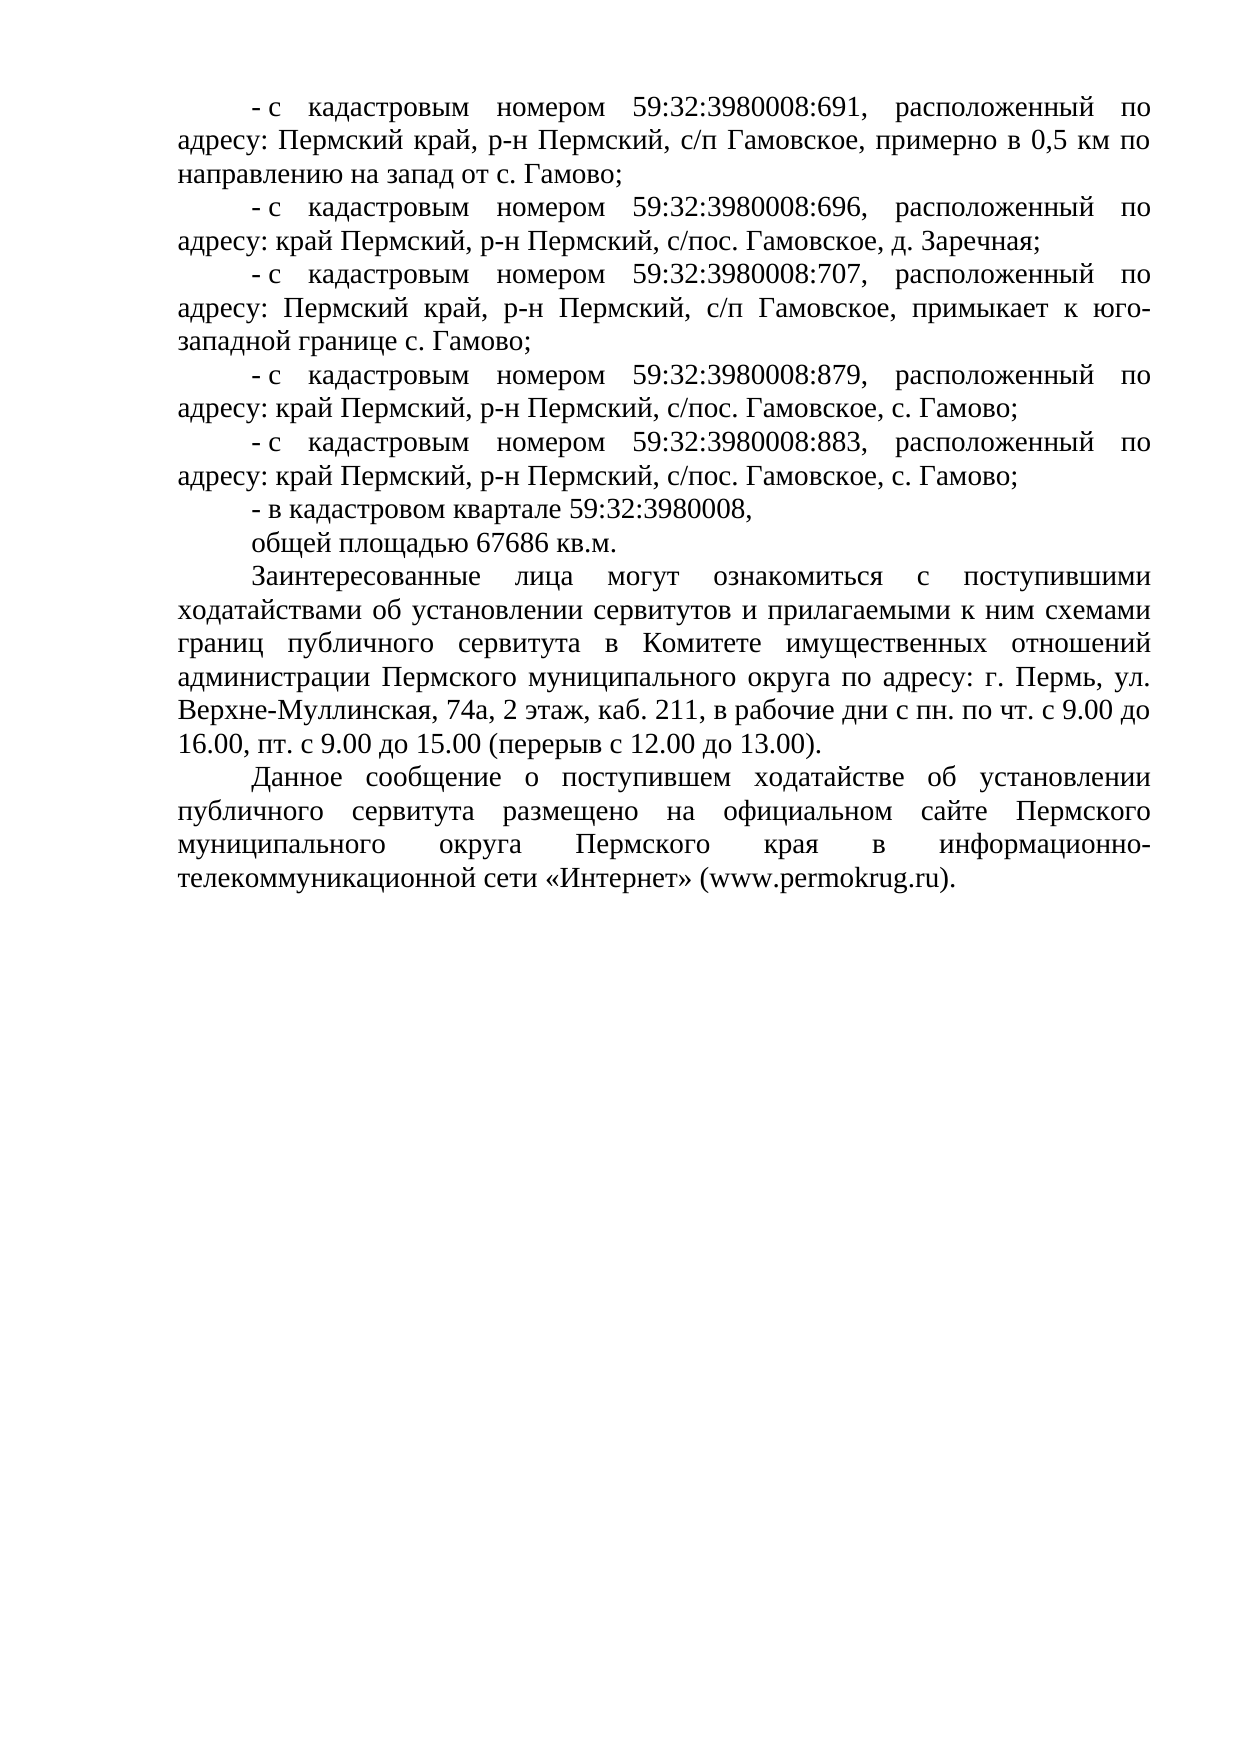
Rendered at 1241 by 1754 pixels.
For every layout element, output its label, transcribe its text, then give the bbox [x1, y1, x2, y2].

text - в кадастровом квартале 59:32:3980008, [177, 491, 1152, 525]
text - с кадастровым номером 59:32:3980008:696, расположенный по адресу: край Пермский, р-н Пермский, с/пос. Гамовское, д. Заречная; [177, 189, 1152, 256]
text - с кадастровым номером 59:32:3980008:707, расположенный по адресу: Пермский край, р-н Пермский, с/п Гамовское, примыкает к юго-западной границе с. Гамово; [177, 256, 1152, 357]
text Заинтересованные лица могут ознакомиться с поступившими ходатайствами об установлении сервитутов и прилагаемыми к ним схемами границ публичного сервитута в Комитете имущественных отношений администрации Пермского муниципального округа по адресу: г. Пермь, ул. Верхне-Муллинская, 74а, 2 этаж, каб. 211, в рабочие дни с пн. по чт. с 9.00 до 16.00, пт. с 9.00 до 15.00 (перерыв с 12.00 до 13.00). [177, 558, 1152, 759]
text Данное сообщение о поступившем ходатайстве об установлении публичного сервитута размещено на официальном сайте Пермского муниципального округа Пермского края в информационно-телекоммуникационной сети «Интернет» (www.permokrug.ru). [177, 759, 1152, 894]
text - с кадастровым номером 59:32:3980008:883, расположенный по адресу: край Пермский, р-н Пермский, с/пос. Гамовское, с. Гамово; [177, 424, 1152, 491]
text общей площадью 67686 кв.м. [177, 525, 1152, 558]
text - с кадастровым номером 59:32:3980008:879, расположенный по адресу: край Пермский, р-н Пермский, с/пос. Гамовское, с. Гамово; [177, 357, 1152, 424]
text - с кадастровым номером 59:32:3980008:691, расположенный по адресу: Пермский край, р-н Пермский, с/п Гамовское, примерно в 0,5 км по направлению на запад от с. Гамово; [177, 89, 1152, 189]
